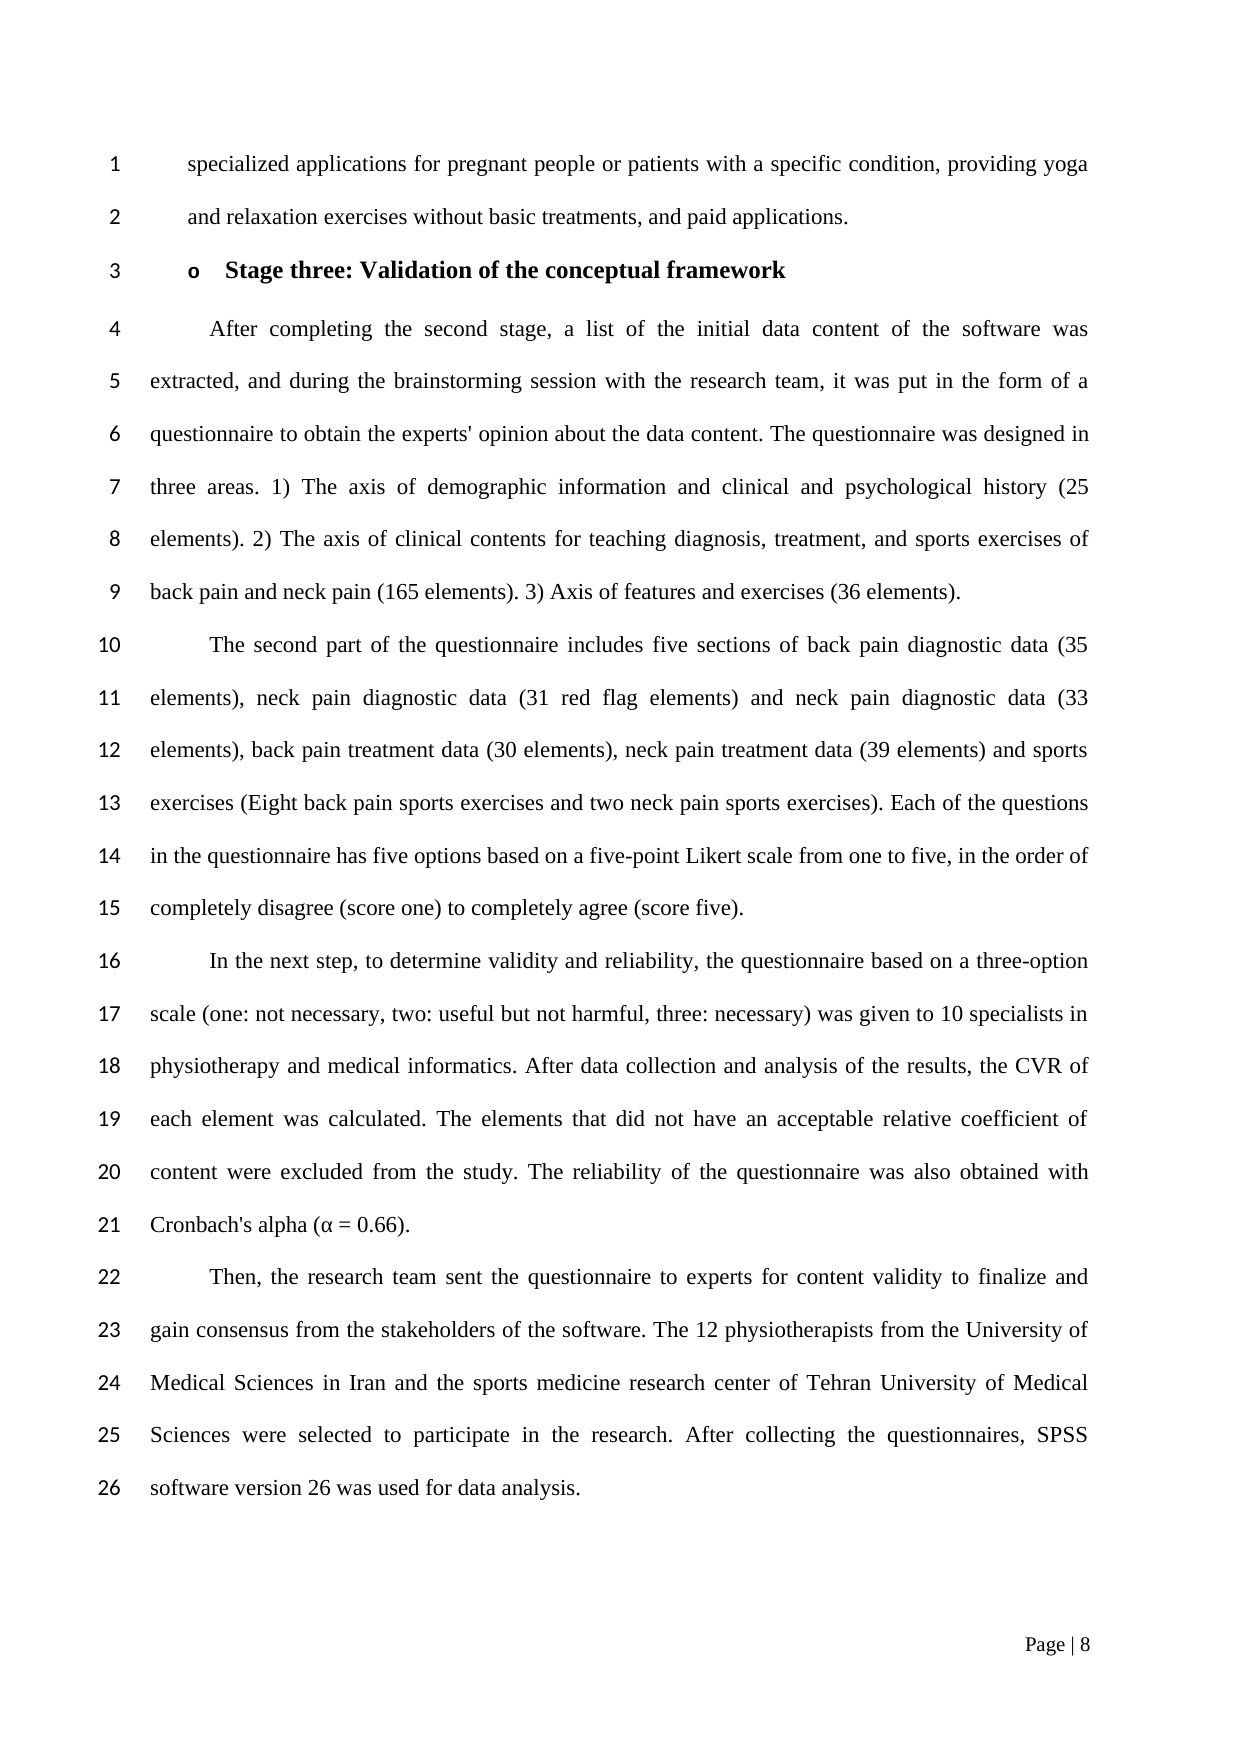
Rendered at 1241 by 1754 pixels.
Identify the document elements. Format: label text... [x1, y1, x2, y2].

text In the next step, to determine validity and reliability, the questionnaire based on a three-option scale (one: not necessary, two: useful but not harmful, three: necessary) was given to 10 specialists in physiotherapy and medical informatics. After data collection and analysis of the results, the CVR of each element was calculated. The elements that did not have an acceptable relative coefficient of content were excluded from the study. The reliability of the questionnaire was also obtained with Cronbach's alpha (α = 0.66). [150, 947, 1090, 1237]
text After completing the second stage, a list of the initial data content of the software was extracted, and during the brainstorming session with the research team, it was put in the form of a questionnaire to obtain the experts' opinion about the data content. The questionnaire was designed in three areas. 1) The axis of demographic information and clinical and psychological history (25 elements). 2) The axis of clinical contents for teaching diagnosis, treatment, and sports exercises of back pain and neck pain (165 elements). 3) Axis of features and exercises (36 elements). [150, 314, 1090, 604]
list Stage three: Validation of the conceptual framework [187, 255, 1090, 285]
text The second part of the questionnaire includes five sections of back pain diagnostic data (35 elements), neck pain diagnostic data (31 red flag elements) and neck pain diagnostic data (33 elements), back pain treatment data (30 elements), neck pain treatment data (39 elements) and sports exercises (Eight back pain sports exercises and two neck pain sports exercises). Each of the questions in the questionnaire has five options based on a five-point Likert scale from one to five, in the order of completely disagree (score one) to completely agree (score five). [150, 631, 1090, 921]
text Then, the research team sent the questionnaire to experts for content validity to finalize and gain consensus from the stakeholders of the software. The 12 physiotherapists from the University of Medical Sciences in Iran and the sports medicine research center of Tehran University of Medical Sciences were selected to participate in the research. After collecting the questionnaires, SPSS software version 26 was used for data analysis. [150, 1263, 1090, 1501]
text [187, 150, 1090, 229]
